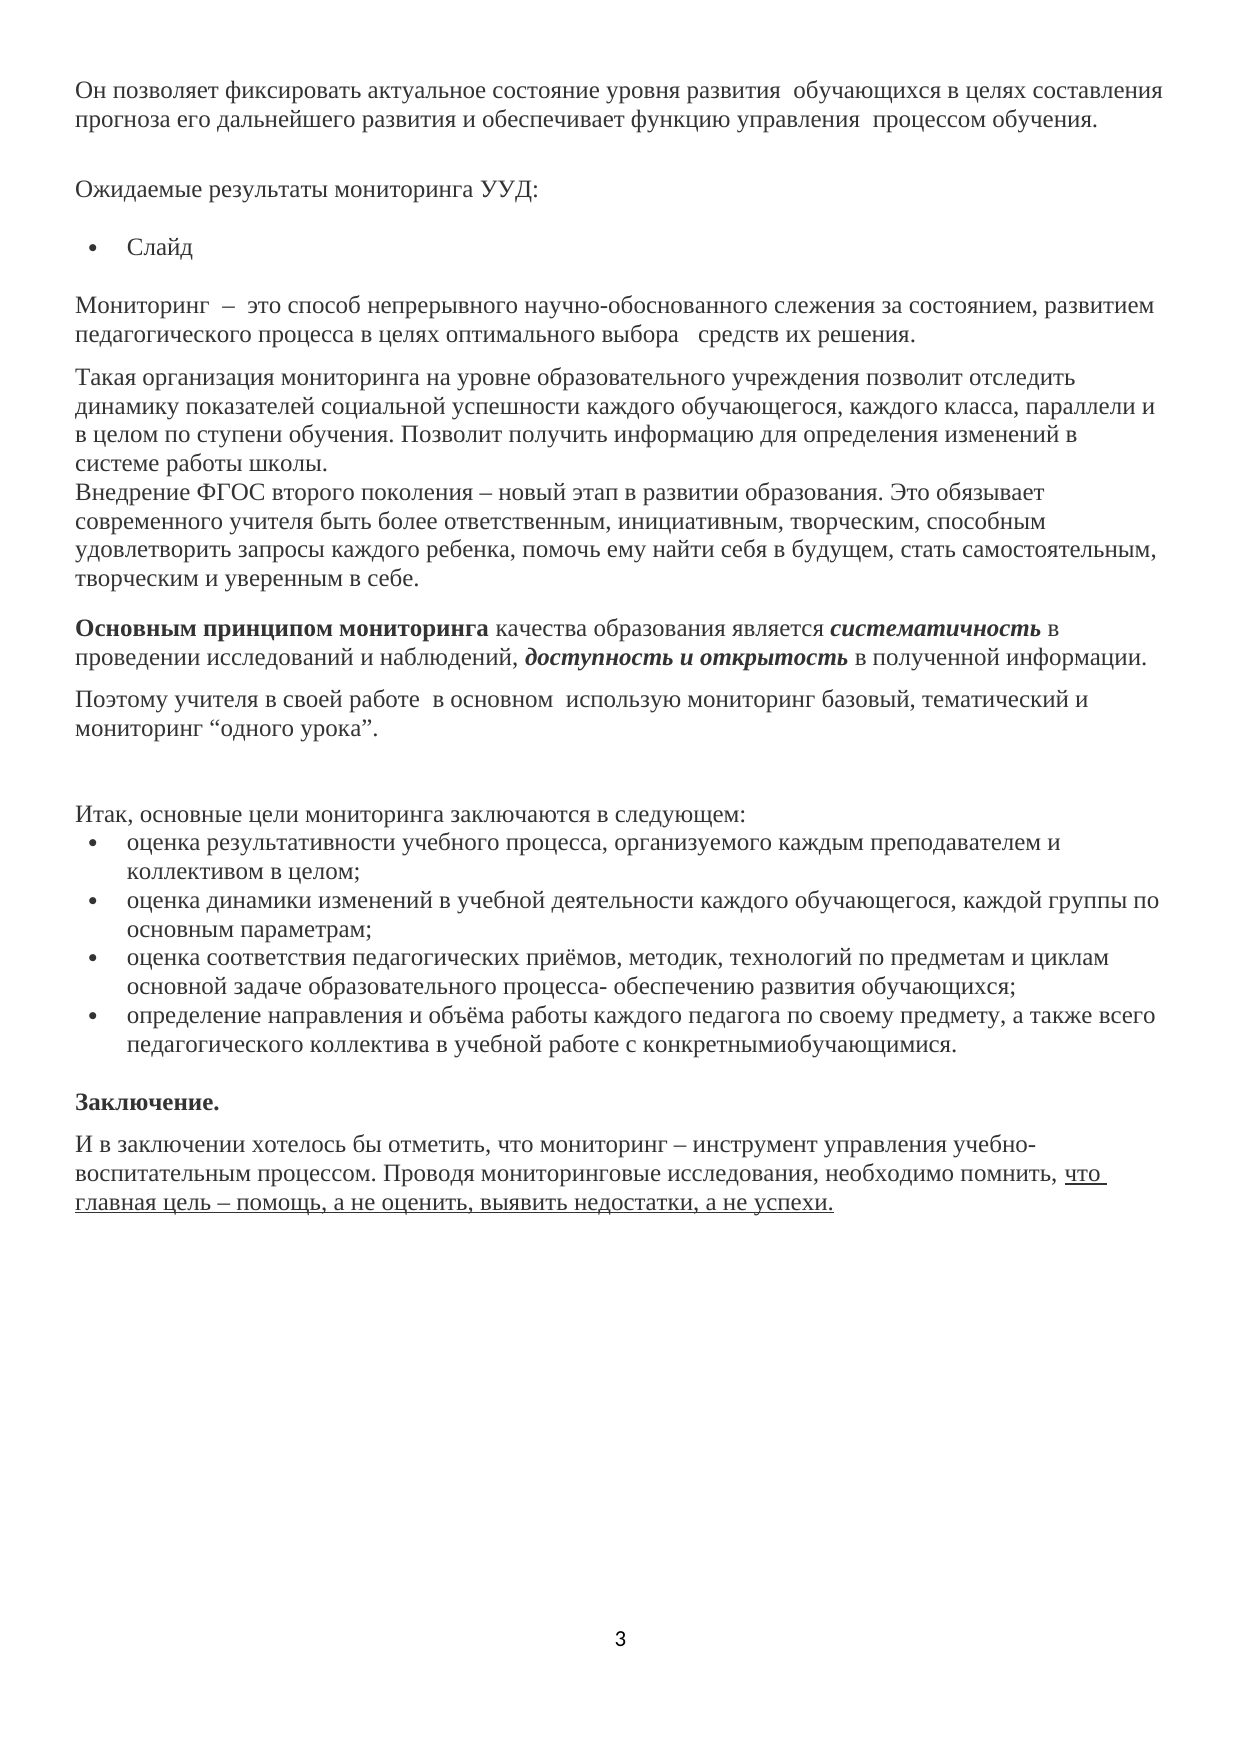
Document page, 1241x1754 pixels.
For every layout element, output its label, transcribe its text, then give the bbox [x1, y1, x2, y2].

text Заключение. [75, 1087, 1165, 1115]
text Основным принципом мониторинга качества образования является систематичность в проведении исследований и наблюдений, доступность и открытость в полученной информации. [75, 613, 1165, 670]
list оценка результативности учебного процесса, организуемого каждым преподавателем и коллективом в целом; [89, 827, 1165, 885]
text Такая организация мониторинга на уровне образовательного учреждения позволит отследить динамику показателей социальной успешности каждого обучающегося, каждого класса, параллели и в целом по ступени обучения. Позволит получить информацию для определения изменений в системе работы школы. [75, 362, 1165, 477]
text Ожидаемые результаты мониторинга УУД: [75, 174, 1165, 203]
text Итак, основные цели мониторинга заключаются в следующем: [75, 799, 1165, 827]
text Поэтому учителя в своей работе в основном использую мониторинг базовый, тематический и мониторинг “одного урока”. [75, 684, 1165, 742]
list оценка динамики изменений в учебной деятельности каждого обучающегося, каждой группы по основным параметрам; [89, 885, 1165, 942]
text И в заключении хотелось бы отметить, что мониторинг – инструмент управления учебно-воспитательным процессом. Проводя мониторинговые исследования, необходимо помнить, что главная цель – помощь, а не оценить, выявить недостатки, а не успехи. [75, 1129, 1165, 1216]
text Мониторинг – это способ непрерывного научно-обоснованного слежения за состоянием, развитием педагогического процесса в целях оптимального выбора средств их решения. [75, 290, 1165, 348]
list определение направления и объёма работы каждого педагога по своему предмету, а также всего педагогического коллектива в учебной работе с конкретнымиобучающимися. [89, 1000, 1165, 1057]
list оценка соответствия педагогических приёмов, методик, технологий по предметам и циклам основной задаче образовательного процесса- обеспечению развития обучающихся; [89, 942, 1165, 1000]
list Слайд [89, 232, 1165, 261]
text Внедрение ФГОС второго поколения – новый этап в развитии образования. Это обязывает современного учителя быть более ответственным, инициативным, творческим, способным удовлетворить запросы каждого ребенка, помочь ему найти себя в будущем, стать самостоятельным, творческим и уверенным в себе. [75, 477, 1165, 592]
text Он позволяет фиксировать актуальное состояние уровня развития обучающихся в целях составления прогноза его дальнейшего развития и обеспечивает функцию управления процессом обучения. [75, 75, 1165, 161]
